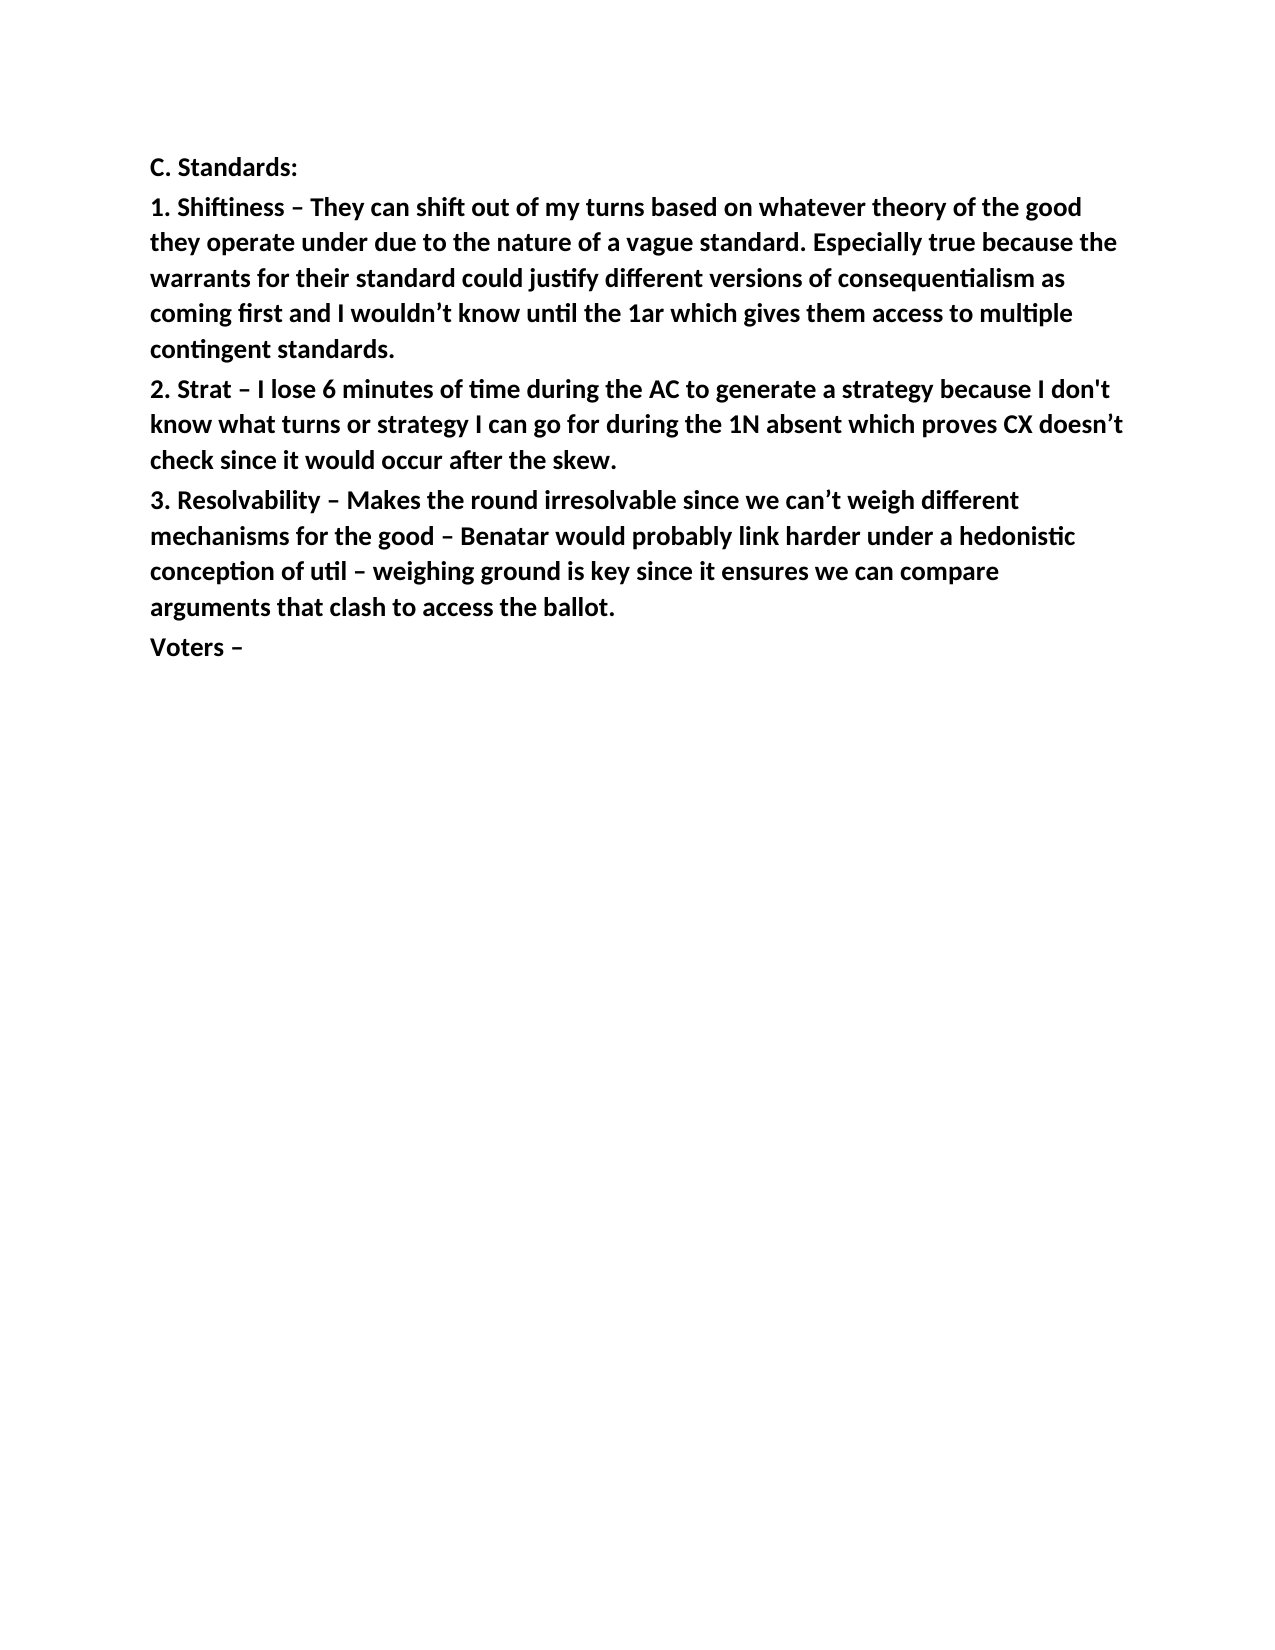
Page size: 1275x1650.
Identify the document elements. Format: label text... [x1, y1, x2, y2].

subtitle 3. Resolvability – Makes the round irresolvable since we can’t weigh different mechanisms for the good – Benatar would probably link harder under a hedonistic conception of util – weighing ground is key since it ensures we can compare arguments that clash to access the ballot. [150, 483, 1125, 623]
subtitle 2. Strat – I lose 6 minutes of time during the AC to generate a strategy because I don't know what turns or strategy I can go for during the 1N absent which proves CX doesn’t check since it would occur after the skew. [150, 372, 1125, 476]
subtitle 1. Shiftiness – They can shift out of my turns based on whatever theory of the good they operate under due to the nature of a vague standard. Especially true because the warrants for their standard could justify different versions of consequentialism as coming first and I wouldn’t know until the 1ar which gives them access to multiple contingent standards. [150, 190, 1125, 365]
subtitle Voters – [150, 630, 1125, 663]
subtitle C. Standards: [150, 150, 1125, 183]
